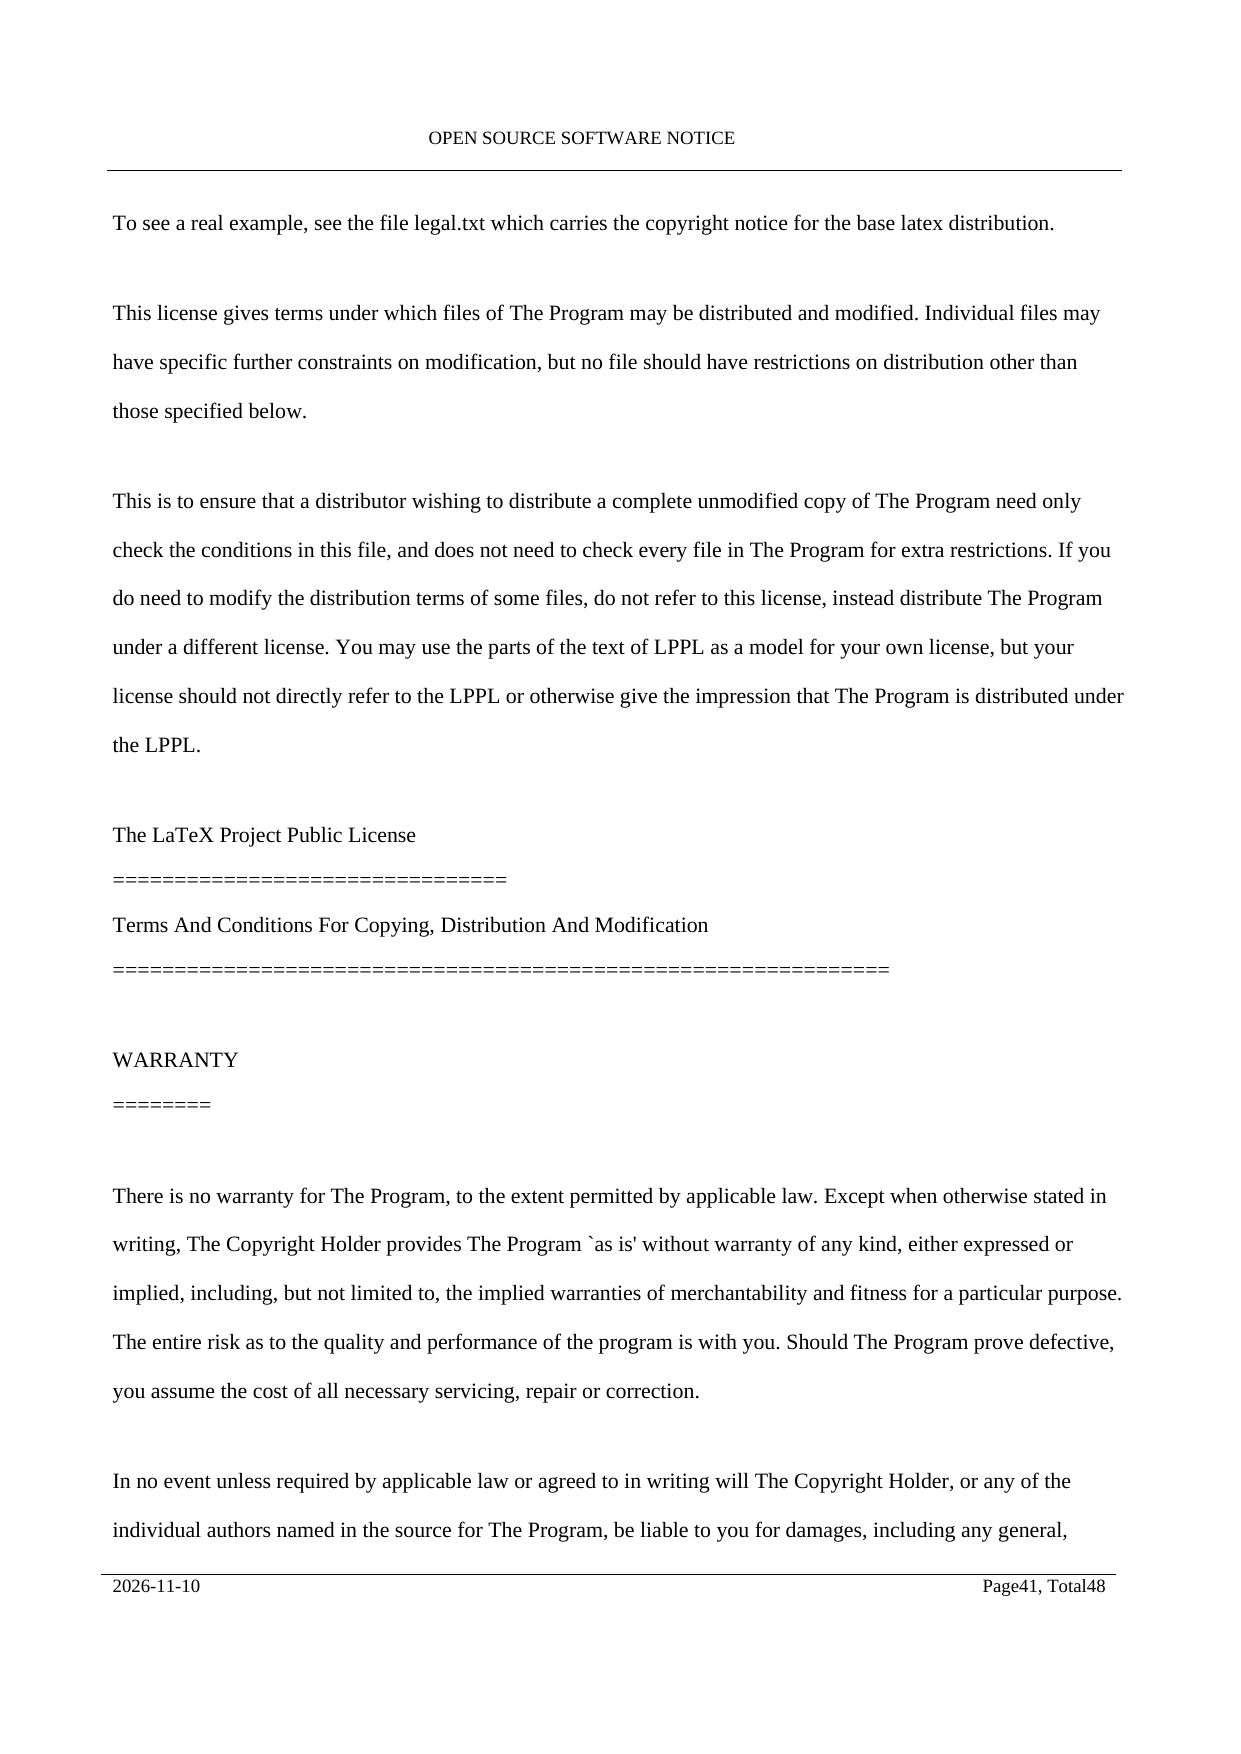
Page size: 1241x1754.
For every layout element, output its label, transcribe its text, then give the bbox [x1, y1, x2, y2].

text Terms And Conditions For Copying, Distribution And Modification [112, 908, 1128, 941]
text This is to ensure that a distributor wishing to distribute a complete unmodified copy of The Program need only check the conditions in this file, and does not need to check every file in The Program for extra restrictions. If you do need to modify the distribution terms of some files, do not refer to this license, instead distribute The Program under a different license. You may use the parts of the text of LPPL as a model for your own license, but your license should not directly refer to the LPPL or otherwise give the impression that The Program is distributed under the LPPL. [112, 484, 1128, 761]
text This license gives terms under which files of The Program may be distributed and modified. Individual files may have specific further constraints on modification, but no file should have restrictions on distribution other than those specified below. [112, 297, 1128, 427]
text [112, 1464, 1128, 1546]
text ================================ [112, 863, 1128, 896]
text The LaTeX Project Public License [112, 818, 1128, 851]
text =============================================================== [112, 953, 1128, 986]
text ======== [112, 1089, 1128, 1121]
text There is no warranty for The Program, to the extent permitted by applicable law. Except when otherwise stated in writing, The Copyright Holder provides The Program `as is' without warranty of any kind, either expressed or implied, including, but not limited to, the implied warranties of merchantability and fitness for a particular purpose. The entire risk as to the quality and performance of the program is with you. Should The Program prove defective, you assume the cost of all necessary servicing, repair or correction. [112, 1179, 1128, 1407]
text WARRANTY [112, 1044, 1128, 1076]
text To see a real example, see the file legal.txt which carries the copyright notice for the base latex distribution. [112, 206, 1128, 239]
